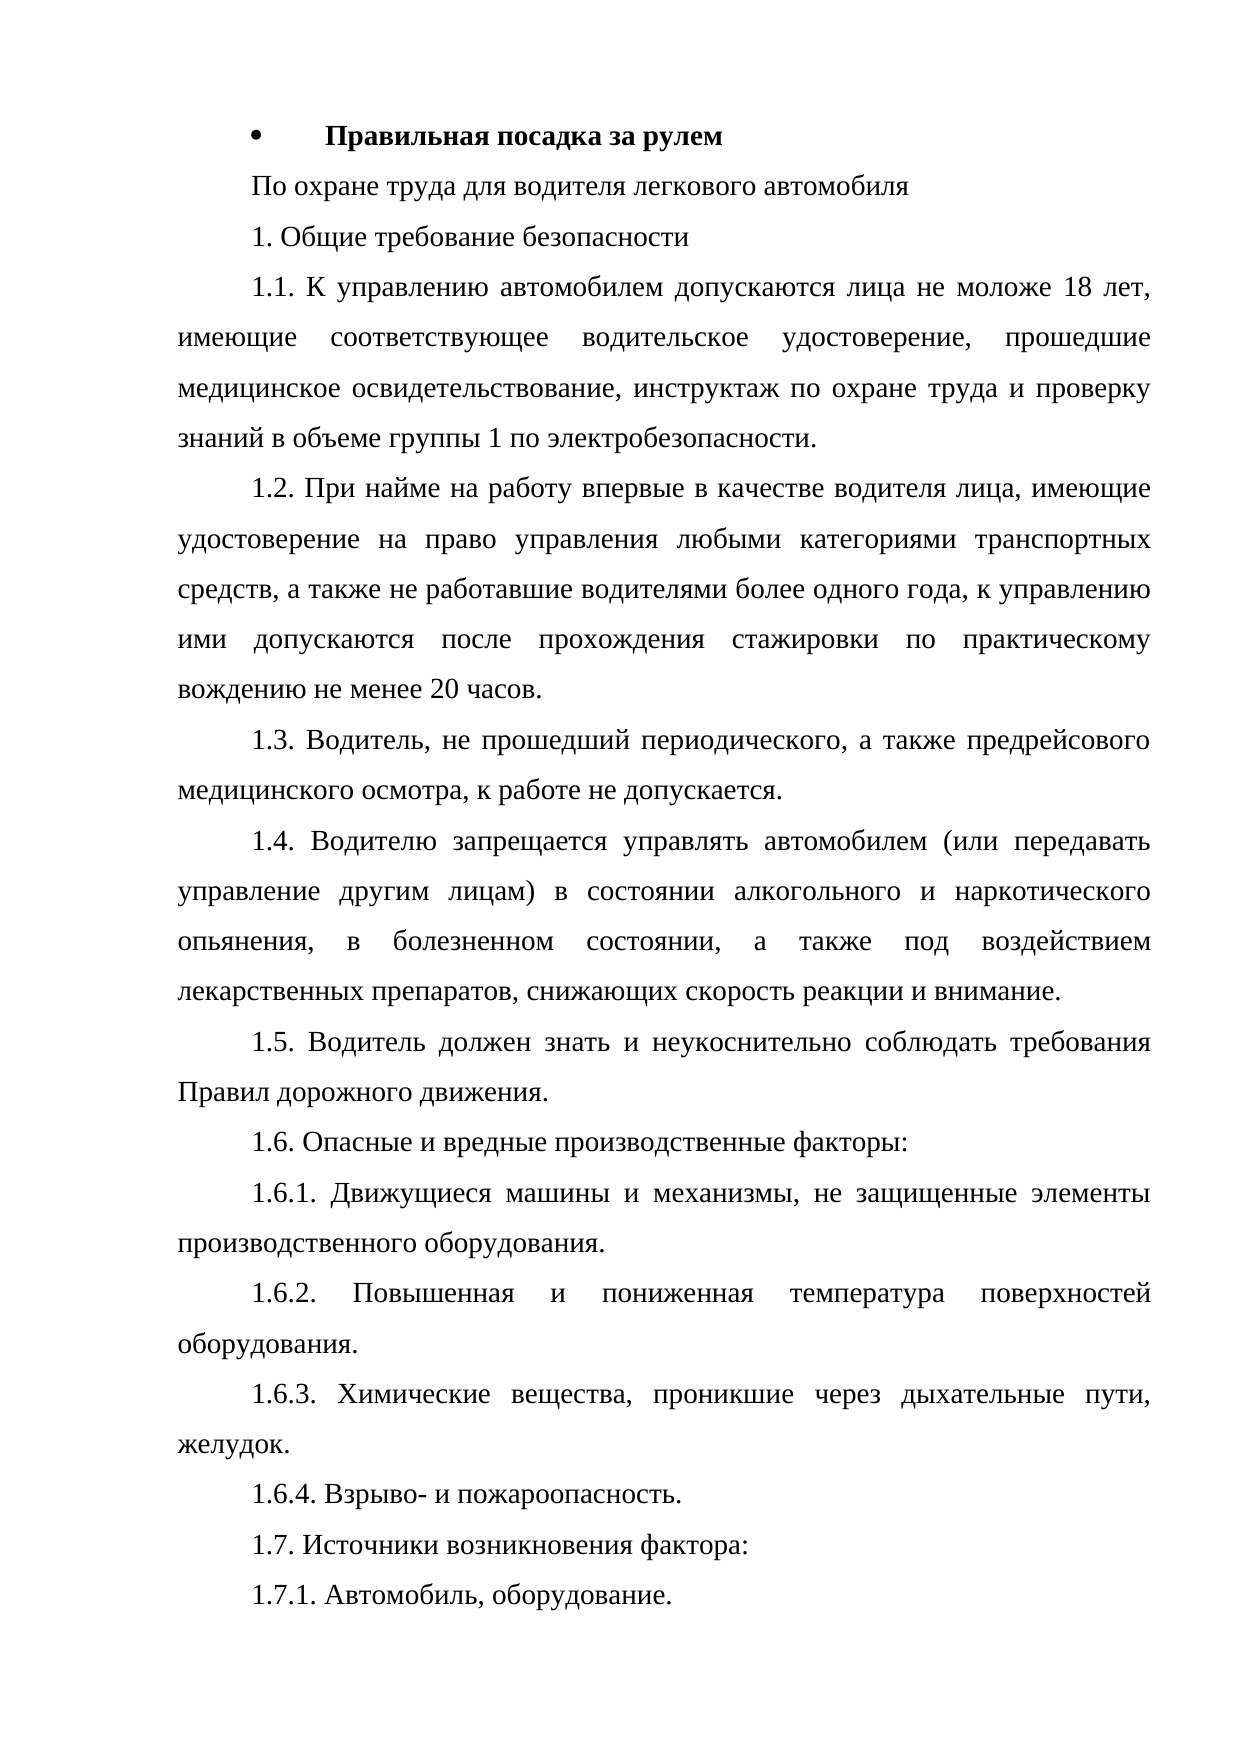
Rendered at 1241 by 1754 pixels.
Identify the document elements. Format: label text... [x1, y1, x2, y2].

text 1.1. К управлению автомобилем допускаются лица не моложе 18 лет, имеющие соответствующее водительское удостоверение, прошедшие медицинское освидетельствование, инструктаж по охране труда и проверку знаний в объеме группы 1 по электробезопасности. [177, 269, 1152, 454]
text 1.6.2. Повышенная и пониженная температура поверхностей оборудования. [177, 1275, 1152, 1359]
text 1.4. Водителю запрещается управлять автомобилем (или передавать управление другим лицам) в состоянии алкогольного и наркотического опьянения, в болезненном состоянии, а также под воздействием лекарственных препаратов, снижающих скорость реакции и внимание. [177, 823, 1152, 1007]
text 1.6.4. Взрыво- и пожароопасность. [177, 1477, 1152, 1510]
text 1.3. Водитель, не прошедший периодического, а также предрейсового медицинского осмотра, к работе не допускается. [177, 722, 1152, 806]
text 1.2. При найме на работу впервые в качестве водителя лица, имеющие удостоверение на право управления любыми категориями транспортных средств, а также не работавшие водителями более одного года, к управлению ими допускаются после прохождения стажировки по практическому вождению не менее 20 часов. [177, 470, 1152, 705]
text 1.5. Водитель должен знать и неукоснительно соблюдать требования Правил дорожного движения. [177, 1024, 1152, 1108]
text 1.7.1. Автомобиль, оборудование. [177, 1577, 1152, 1611]
list Правильная посадка за рулем [177, 118, 1152, 152]
text 1. Общие требование безопасности [177, 219, 1152, 252]
text 1.7. Источники возникновения фактора: [177, 1527, 1152, 1561]
text 1.6. Опасные и вредные производственные факторы: [177, 1124, 1152, 1158]
text 1.6.3. Химические вещества, проникшие через дыхательные пути, желудок. [177, 1376, 1152, 1460]
text По охране труда для водителя легкового автомобиля [177, 168, 1152, 202]
text 1.6.1. Движущиеся машины и механизмы, не защищенные элементы производственного оборудования. [177, 1175, 1152, 1259]
